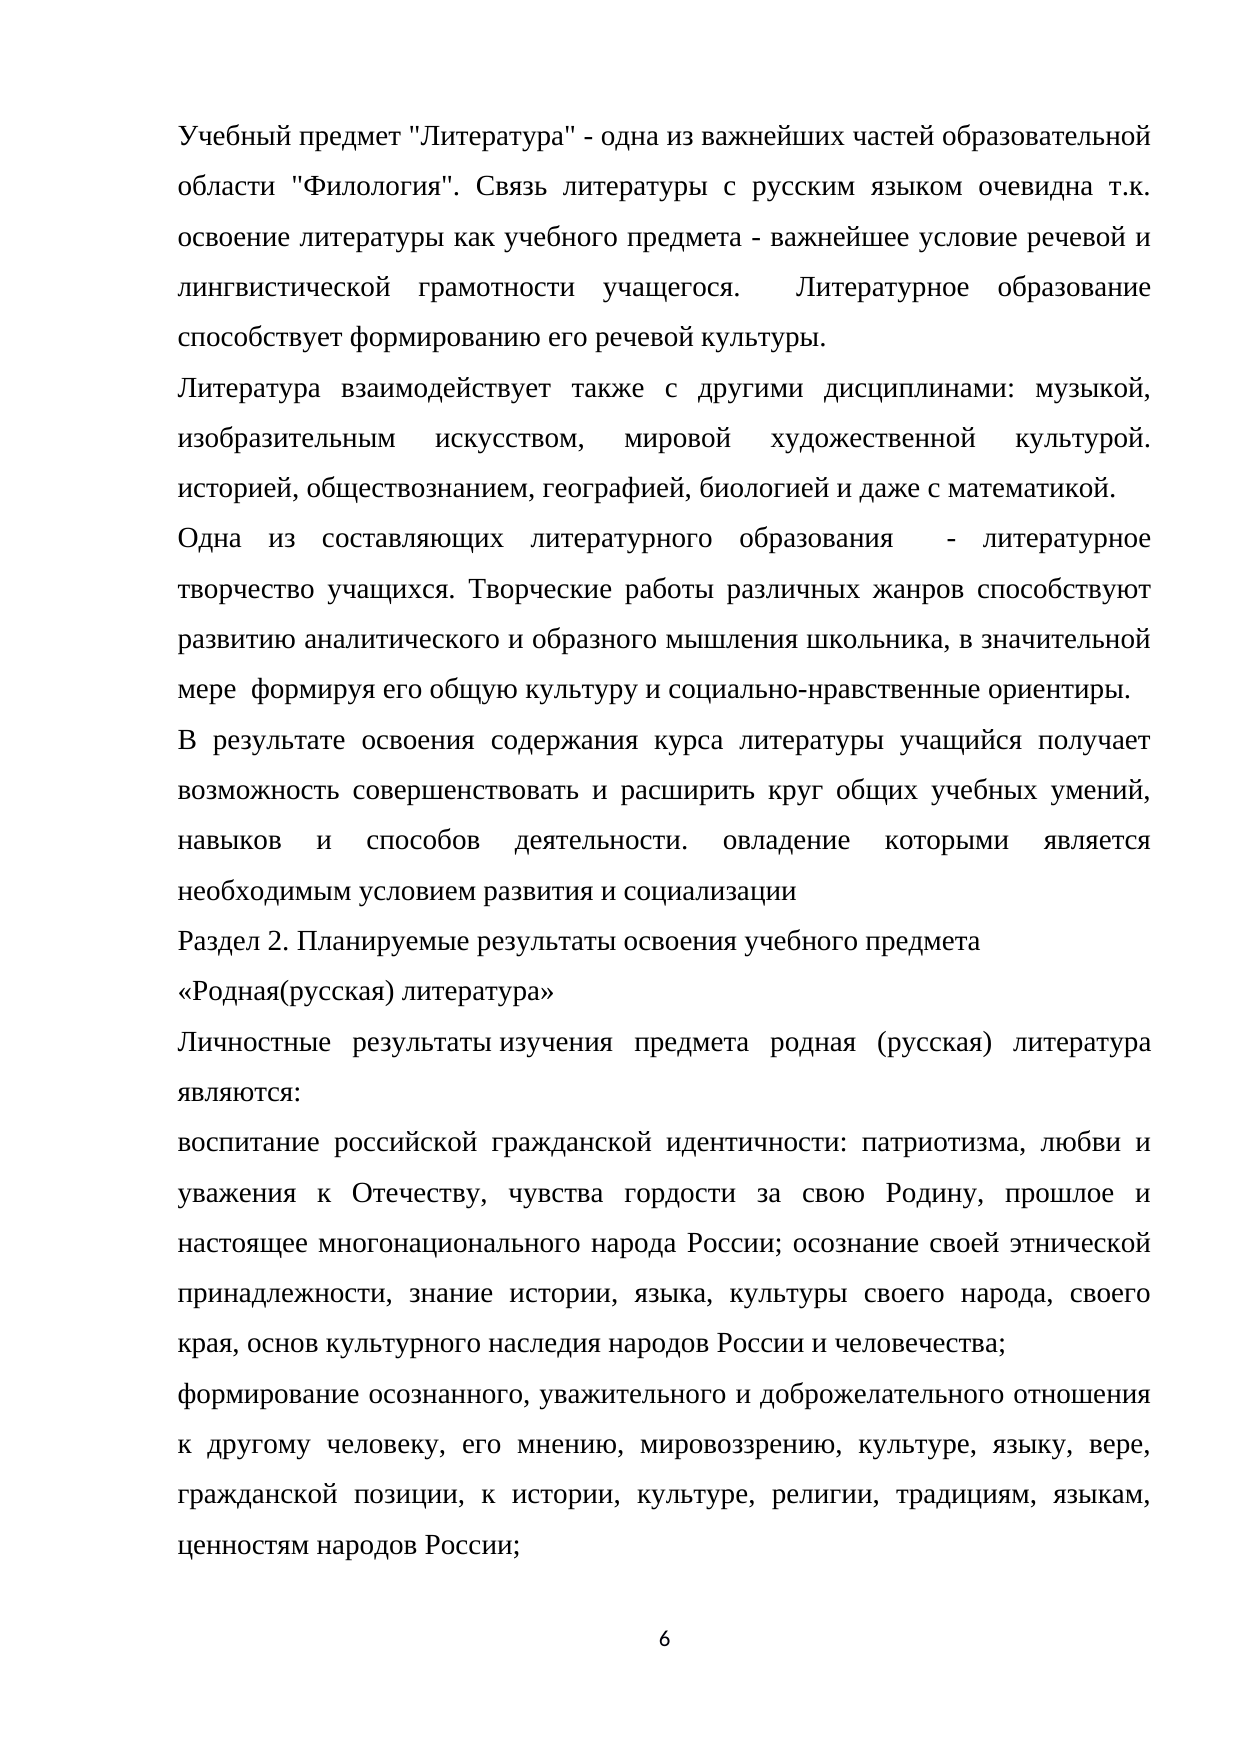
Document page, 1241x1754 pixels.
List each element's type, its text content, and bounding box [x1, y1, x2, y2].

text Учебный предмет "Литература" - одна из важнейших частей образовательной области "Филология". Связь литературы с русским языком очевидна т.к. освоение литературы как учебного предмета - важнейшее условие речевой и лингвистической грамотности учащегося. Литературное образование способствует формированию его речевой культуры. [177, 118, 1152, 353]
text В результате освоения содержания курса литературы учащийся получает возможность совершенствовать и расширить круг общих учебных умений, навыков и способов деятельности. овладение которыми является необходимым условием развития и социализации [177, 722, 1152, 906]
text формирование осознанного, уважительного и доброжелательного отношения к другому человеку, его мнению, мировоззрению, культуре, языку, вере, гражданской позиции, к истории, культуре, религии, традициям, языкам, ценностям народов России; [177, 1376, 1152, 1560]
text Личностные результаты изучения предмета родная (русская) литература являются: [177, 1024, 1152, 1108]
text Одна из составляющих литературного образования - литературное творчество учащихся. Творческие работы различных жанров способствуют развитию аналитического и образного мышления школьника, в значительной мере формируя его общую культуру и социально-нравственные ориентиры. [177, 521, 1152, 705]
text воспитание российской гражданской идентичности: патриотизма, любви и уважения к Отечеству, чувства гордости за свою Родину, прошлое и настоящее многонационального народа России; осознание своей этнической принадлежности, знание истории, языка, культуры своего народа, своего края, основ культурного наследия народов России и человечества; [177, 1124, 1152, 1359]
text Литература взаимодействует также с другими дисциплинами: музыкой, изобразительным искусством, мировой художественной культурой. историей, обществознанием, географией, биологией и даже с математикой. [177, 370, 1152, 504]
text Раздел 2. Планируемые результаты освоения учебного предмета «Родная(русская) литература» [177, 923, 1152, 1007]
